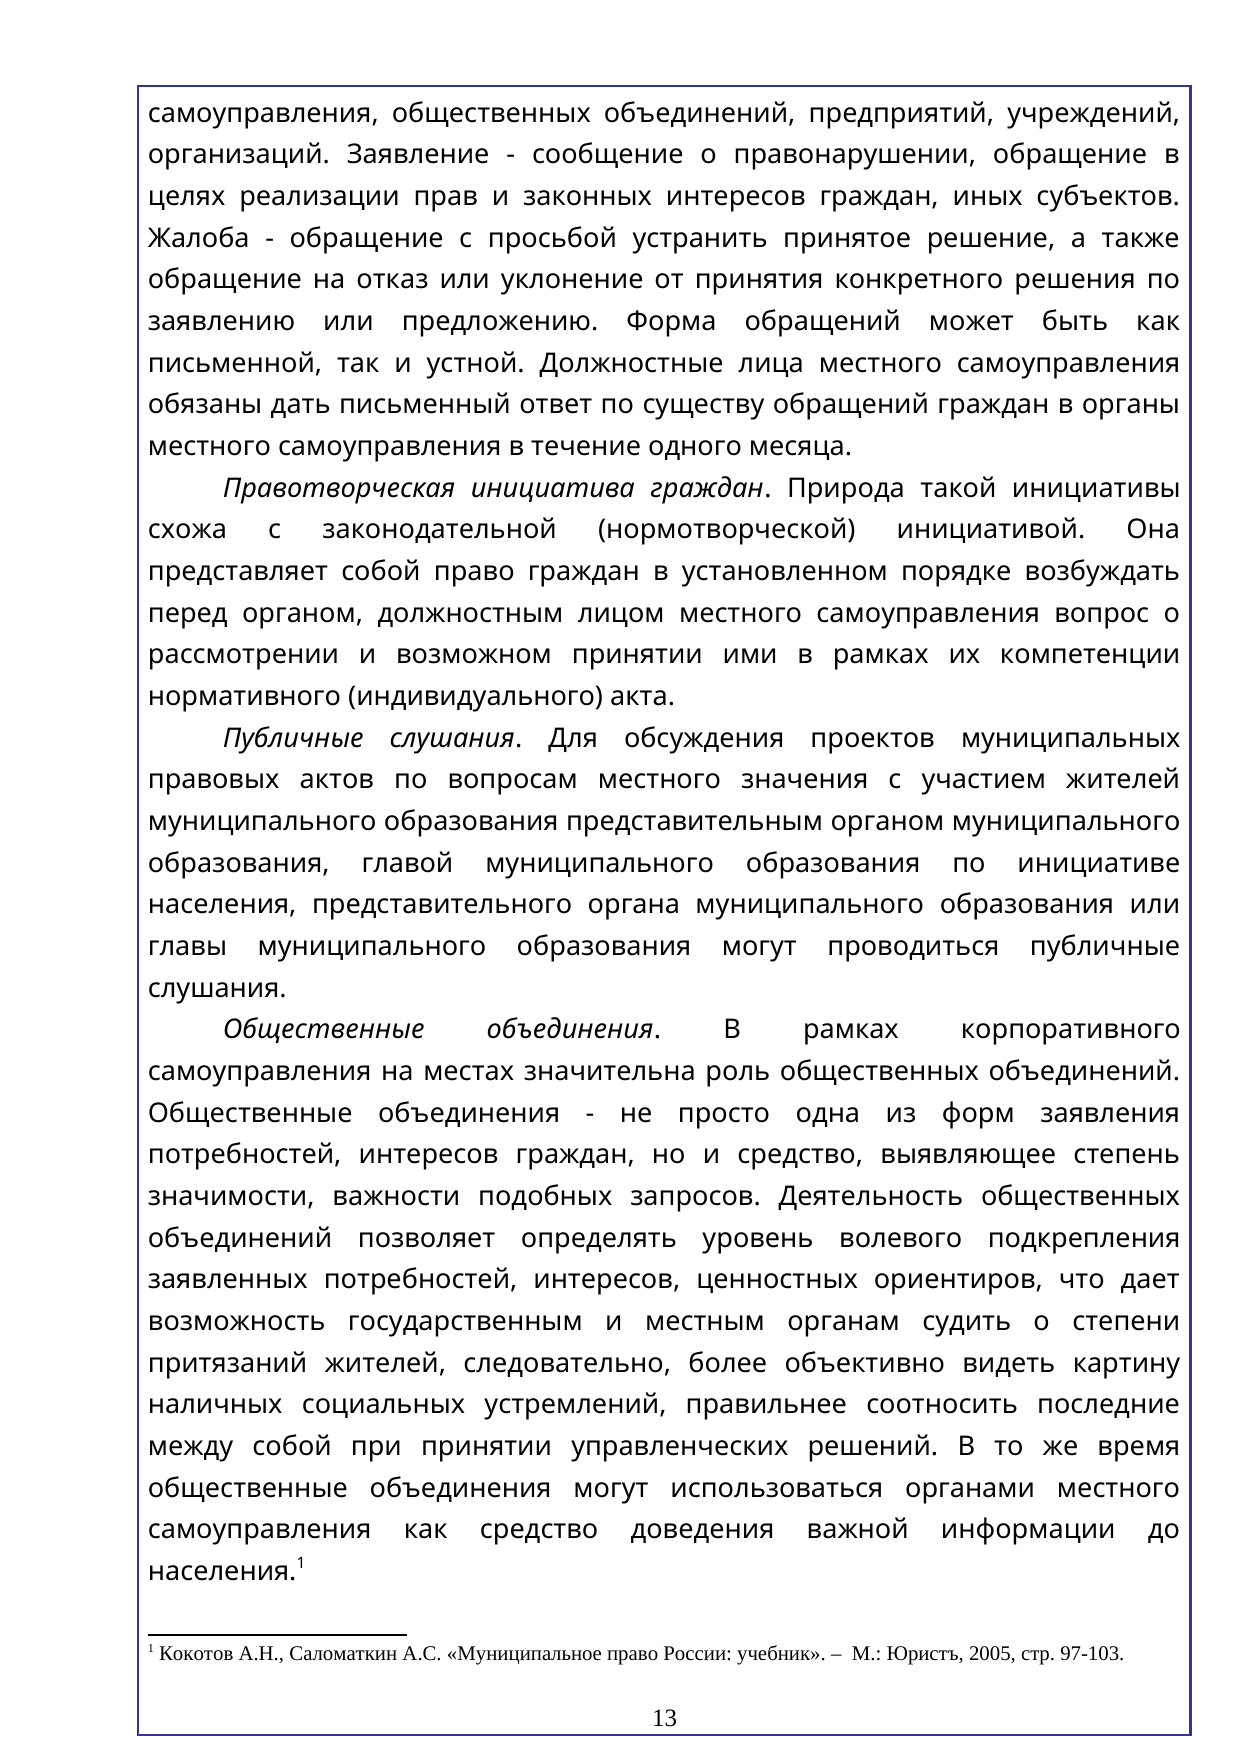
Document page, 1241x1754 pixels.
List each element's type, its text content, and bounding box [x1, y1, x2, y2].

text Публичные слушания. Для обсуждения проектов муниципальных правовых актов по вопросам местного значения с участием жителей муниципального образования представительным органом муниципального образования, главой муниципального образования по инициативе населения, представительного органа муниципального образования или главы муниципального образования могут проводиться публичные слушания. [148, 714, 1181, 1005]
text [148, 89, 1181, 464]
text Общественные объединения. В рамках корпоративного самоуправления на местах значительна роль общественных объединений. Общественные объединения - не просто одна из форм заявления потребностей, интересов граждан, но и средство, выявляющее степень значимости, важности подобных запросов. Деятельность общественных объединений позволяет определять уровень волевого подкрепления заявленных потребностей, интересов, ценностных ориентиров, что дает возможность государственным и местным органам судить о степени притязаний жителей, следовательно, более объективно видеть картину наличных социальных устремлений, правильнее соотносить последние между собой при принятии управленческих решений. В то же время общественные объединения могут использоваться органами местного самоуправления как средство доведения важной информации до населения. [148, 1005, 1181, 1589]
text Правотворческая инициатива граждан. Природа такой инициативы схожа с законодательной (нормотворческой) инициативой. Она представляет собой право граждан в установленном порядке возбуждать перед органом, должностным лицом местного самоуправления вопрос о рассмотрении и возможном принятии ими в рамках их компетенции нормативного (индивидуального) акта. [148, 464, 1181, 714]
